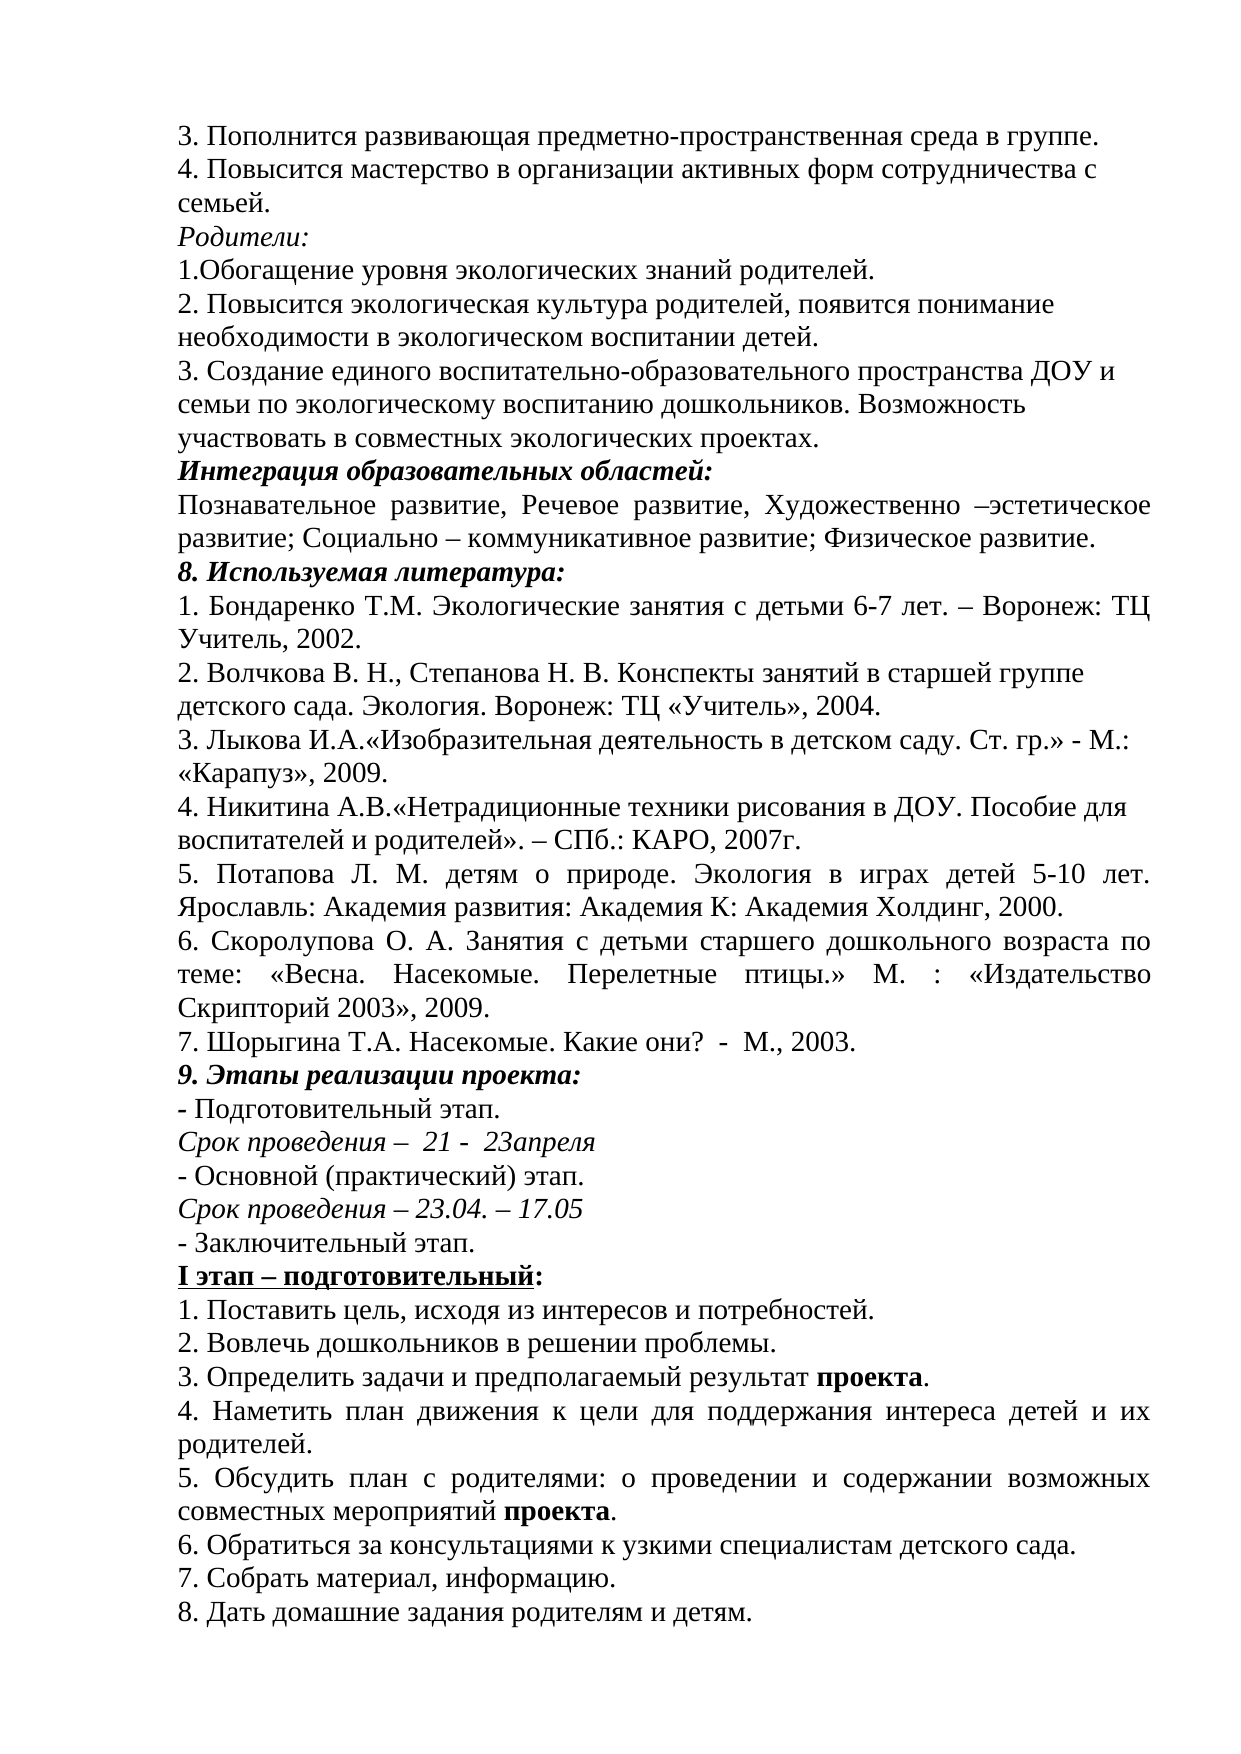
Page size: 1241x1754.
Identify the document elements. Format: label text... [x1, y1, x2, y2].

text 5. Обсудить план с родителями: о проведении и содержании возможных совместных мероприятий проекта. [177, 1460, 1152, 1527]
text 8. Дать домашние задания родителям и детям. [177, 1594, 1152, 1627]
text Интеграция образовательных областей: [177, 453, 1152, 487]
text 5. Потапова Л. М. детям о природе. Экология в играх детей 5-10 лет. Ярославль: Академия развития: Академия К: Академия Холдинг, 2000. [177, 856, 1152, 923]
text Срок проведения – 23.04. – 17.05 [177, 1191, 1152, 1225]
text 3. Определить задачи и предполагаемый результат проекта. [177, 1359, 1152, 1393]
text Срок проведения – 21 - 23апреля [177, 1124, 1152, 1158]
text 9. Этапы реализации проекта: [177, 1057, 1152, 1091]
text 7. Собрать материал, информацию. [177, 1560, 1152, 1594]
text 6. Скоролупова О. А. Занятия с детьми старшего дошкольного возраста по теме: «Весна. Насекомые. Перелетные птицы.» М. : «Издательство Скрипторий 2003», 2009. [177, 923, 1152, 1024]
text I этап – подготовительный: [177, 1258, 1152, 1292]
text Познавательное развитие, Речевое развитие, Художественно –эстетическое развитие; Социально – коммуникативное развитие; Физическое развитие. [177, 487, 1152, 554]
text 7. Шорыгина Т.А. Насекомые. Какие они? - М., 2003. [206, 1024, 1152, 1057]
text 4. Никитина А.В.«Нетрадиционные техники рисования в ДОУ. Пособие для воспитателей и родителей». – СПб.: КАРО, 2007г. [177, 789, 1152, 856]
text 4. Наметить план движения к цели для поддержания интереса детей и их родителей. [177, 1393, 1152, 1460]
text - Заключительный этап. [177, 1225, 1152, 1258]
text 6. Обратиться за консультациями к узкими специалистам детского сада. [177, 1527, 1152, 1560]
text 2. Волчкова В. Н., Степанова Н. В. Конспекты занятий в старшей группе детского сада. Экология. Воронеж: ТЦ «Учитель», 2004. [177, 655, 1152, 722]
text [177, 118, 1152, 453]
text - Основной (практический) этап. [177, 1158, 1152, 1191]
text 1. Поставить цель, исходя из интересов и потребностей. [177, 1292, 1152, 1326]
text 1. Бондаренко Т.М. Экологические занятия с детьми 6-7 лет. – Воронеж: ТЦ Учитель, 2002. [177, 588, 1152, 655]
text - Подготовительный этап. [177, 1091, 1152, 1124]
text 8. Используемая литература: [177, 554, 1152, 588]
text 3. Лыкова И.А.«Изобразительная деятельность в детском саду. Ст. гр.» - М.: «Карапуз», 2009. [177, 722, 1152, 789]
text 2. Вовлечь дошкольников в решении проблемы. [177, 1326, 1152, 1359]
